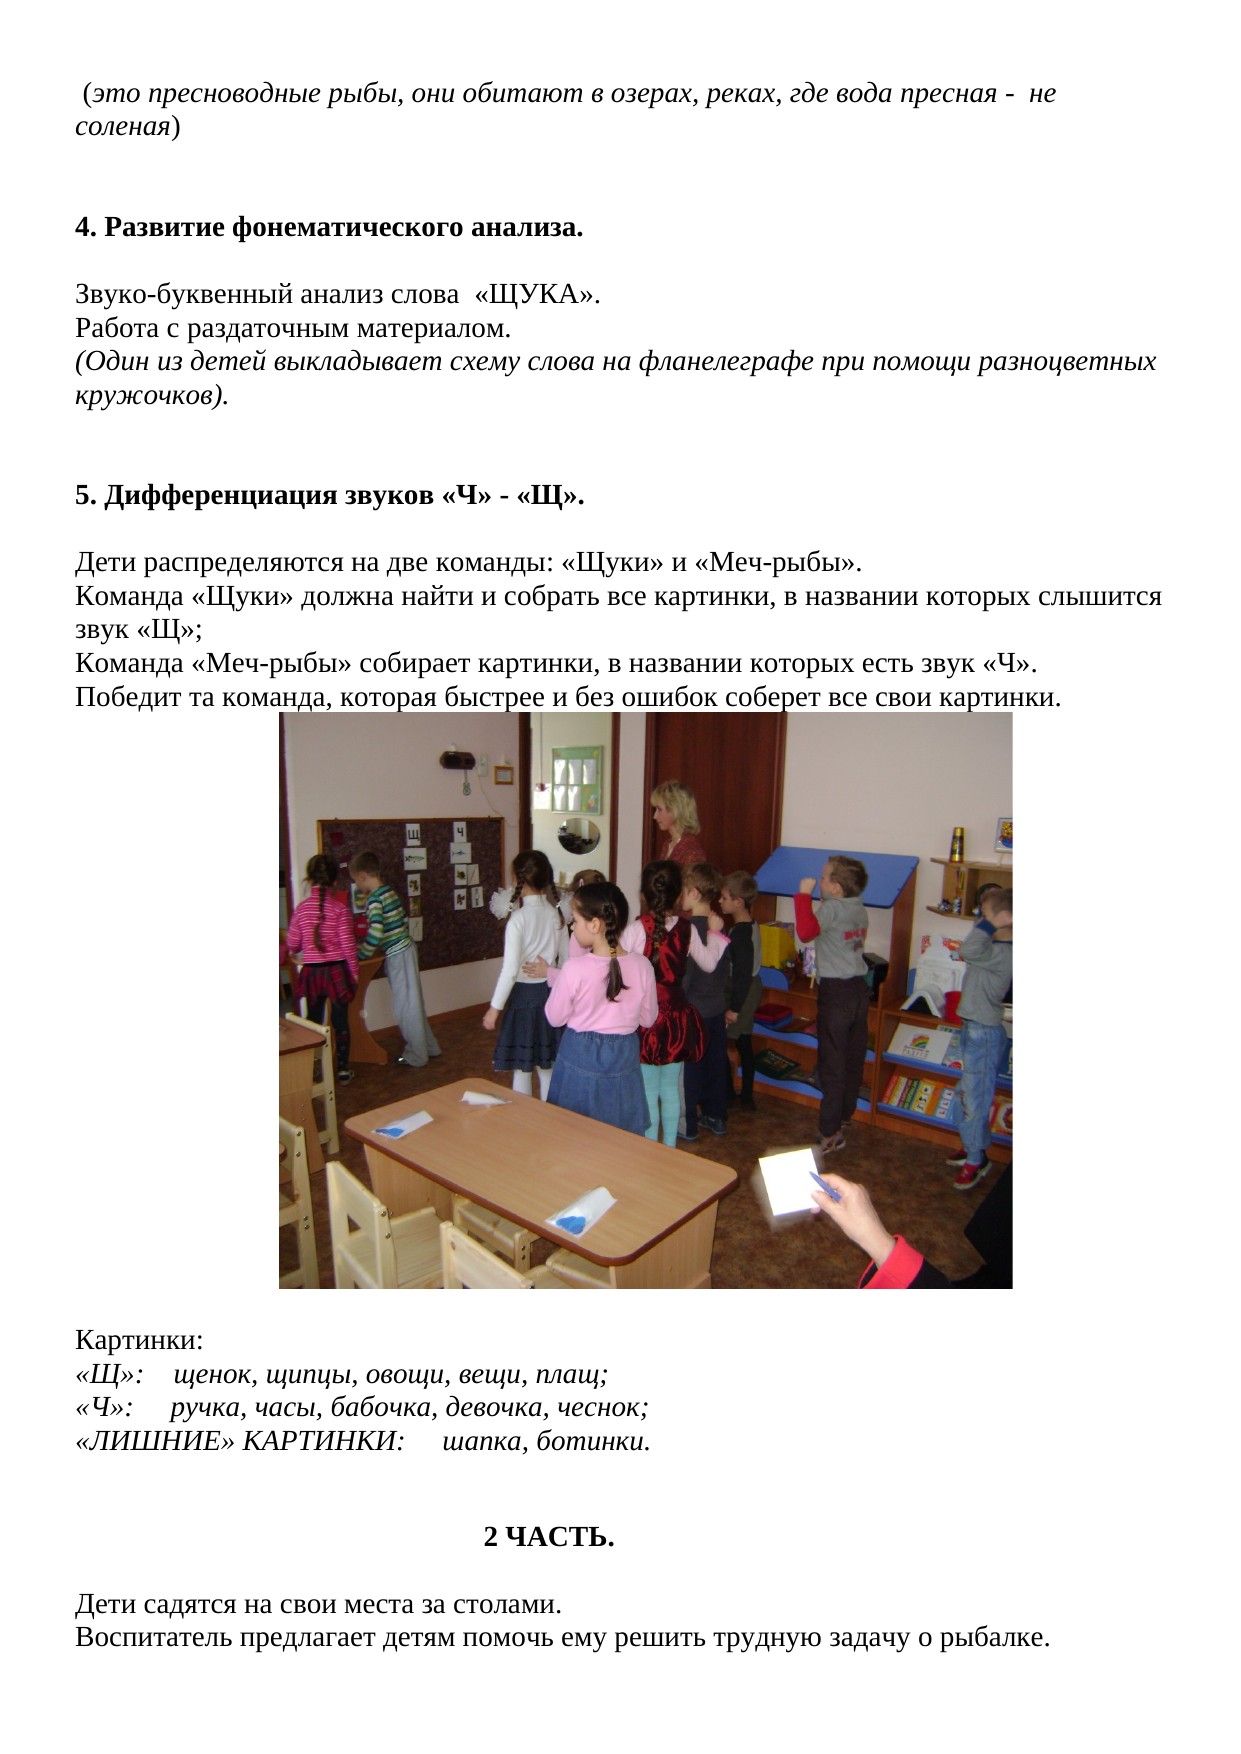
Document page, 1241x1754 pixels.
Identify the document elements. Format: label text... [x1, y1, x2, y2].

text (это пресноводные рыбы, они обитают в озерах, реках, где вода пресная - не соленая) [75, 75, 1165, 142]
text «Ч»: ручка, часы, бабочка, девочка, чеснок; [75, 1389, 1165, 1423]
text (Один из детей выкладывает схему слова на фланелеграфе при помощи разноцветных кружочков). [75, 343, 1165, 410]
text Команда «Меч-рыбы» собирает картинки, в названии которых есть звук «Ч». [75, 645, 1165, 679]
text 5. Дифференциация звуков «Ч» - «Щ». [75, 477, 1165, 511]
text Звуко-буквенный анализ слова «ЩУКА». [75, 276, 1165, 310]
text 4. Развитие фонематического анализа. [75, 209, 1165, 243]
text Дети садятся на свои места за столами. [75, 1586, 1165, 1619]
text Работа с раздаточным материалом. [75, 310, 1165, 343]
text Дети распределяются на две команды: «Щуки» и «Меч-рыбы». [75, 544, 1165, 578]
text «ЛИШНИЕ» КАРТИНКИ: шапка, ботинки. [75, 1423, 1165, 1457]
text Воспитатель предлагает детям помочь ему решить трудную задачу о рыбалке. [75, 1619, 1165, 1653]
text Картинки: [75, 1322, 1165, 1356]
picture [279, 712, 1013, 1289]
text Команда «Щуки» должна найти и собрать все картинки, в названии которых слышится звук «Щ»; [75, 578, 1165, 645]
text «Щ»: щенок, щипцы, овощи, вещи, плащ; [75, 1356, 1165, 1389]
text 2 ЧАСТЬ. [75, 1519, 1165, 1552]
text Победит та команда, которая быстрее и без ошибок соберет все свои картинки. [75, 679, 1165, 712]
